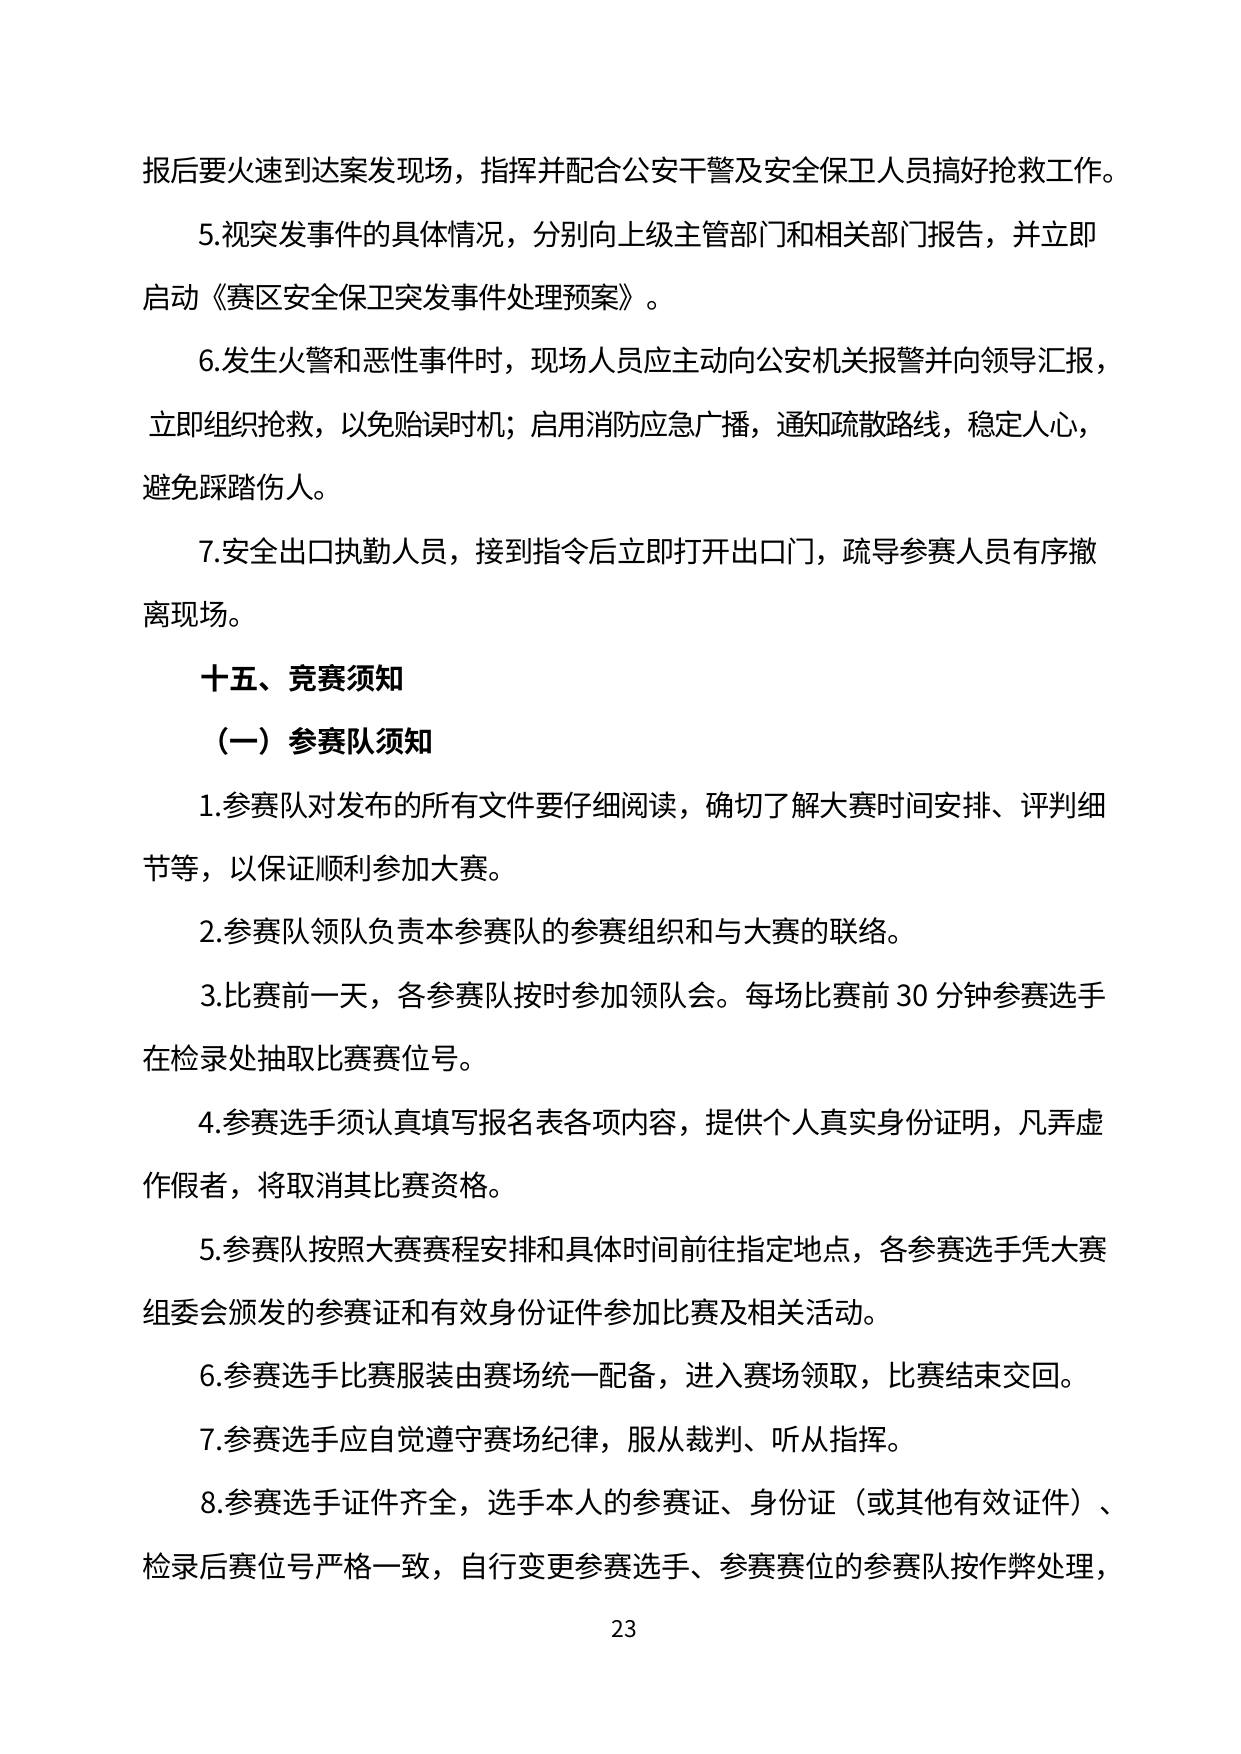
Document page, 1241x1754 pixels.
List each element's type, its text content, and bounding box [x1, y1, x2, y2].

text 7.参赛选手应自觉遵守赛场纪律，服从裁判、听从指挥。 [142, 1416, 1122, 1459]
text 1.参赛队对发布的所有文件要仔细阅读，确切了解大赛时间安排、评判细节等，以保证顺利参加大赛。 [142, 782, 1122, 888]
text （一）参赛队须知 [142, 719, 1122, 761]
text 5.视突发事件的具体情况，分别向上级主管部门和相关部门报告，并立即启动《赛区安全保卫突发事件处理预案》。 [142, 211, 1122, 317]
subtitle 十五、竞赛须知 [142, 655, 1122, 697]
text 4.参赛选手须认真填写报名表各项内容，提供个人真实身份证明，凡弄虚作假者，将取消其比赛资格。 [142, 1099, 1122, 1205]
text 5.参赛队按照大赛赛程安排和具体时间前往指定地点，各参赛选手凭大赛组委会颁发的参赛证和有效身份证件参加比赛及相关活动。 [142, 1226, 1122, 1332]
text 7.安全出口执勤人员，接到指令后立即打开出口门，疏导参赛人员有序撤离现场。 [142, 528, 1122, 634]
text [142, 148, 1122, 190]
text 2.参赛队领队负责本参赛队的参赛组织和与大赛的联络。 [142, 909, 1122, 951]
text 3.比赛前一天，各参赛队按时参加领队会。每场比赛前 30 分钟参赛选手在检录处抽取比赛赛位号。 [142, 972, 1122, 1078]
text 6.发生火警和恶性事件时，现场人员应主动向公安机关报警并向领导汇报， 立即组织抢救，以免贻误时机；启用消防应急广播，通知疏散路线，稳定人心， 避免踩踏伤人。 [142, 338, 1122, 507]
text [142, 1480, 1122, 1586]
text 6.参赛选手比赛服装由赛场统一配备，进入赛场领取，比赛结束交回。 [142, 1353, 1122, 1395]
